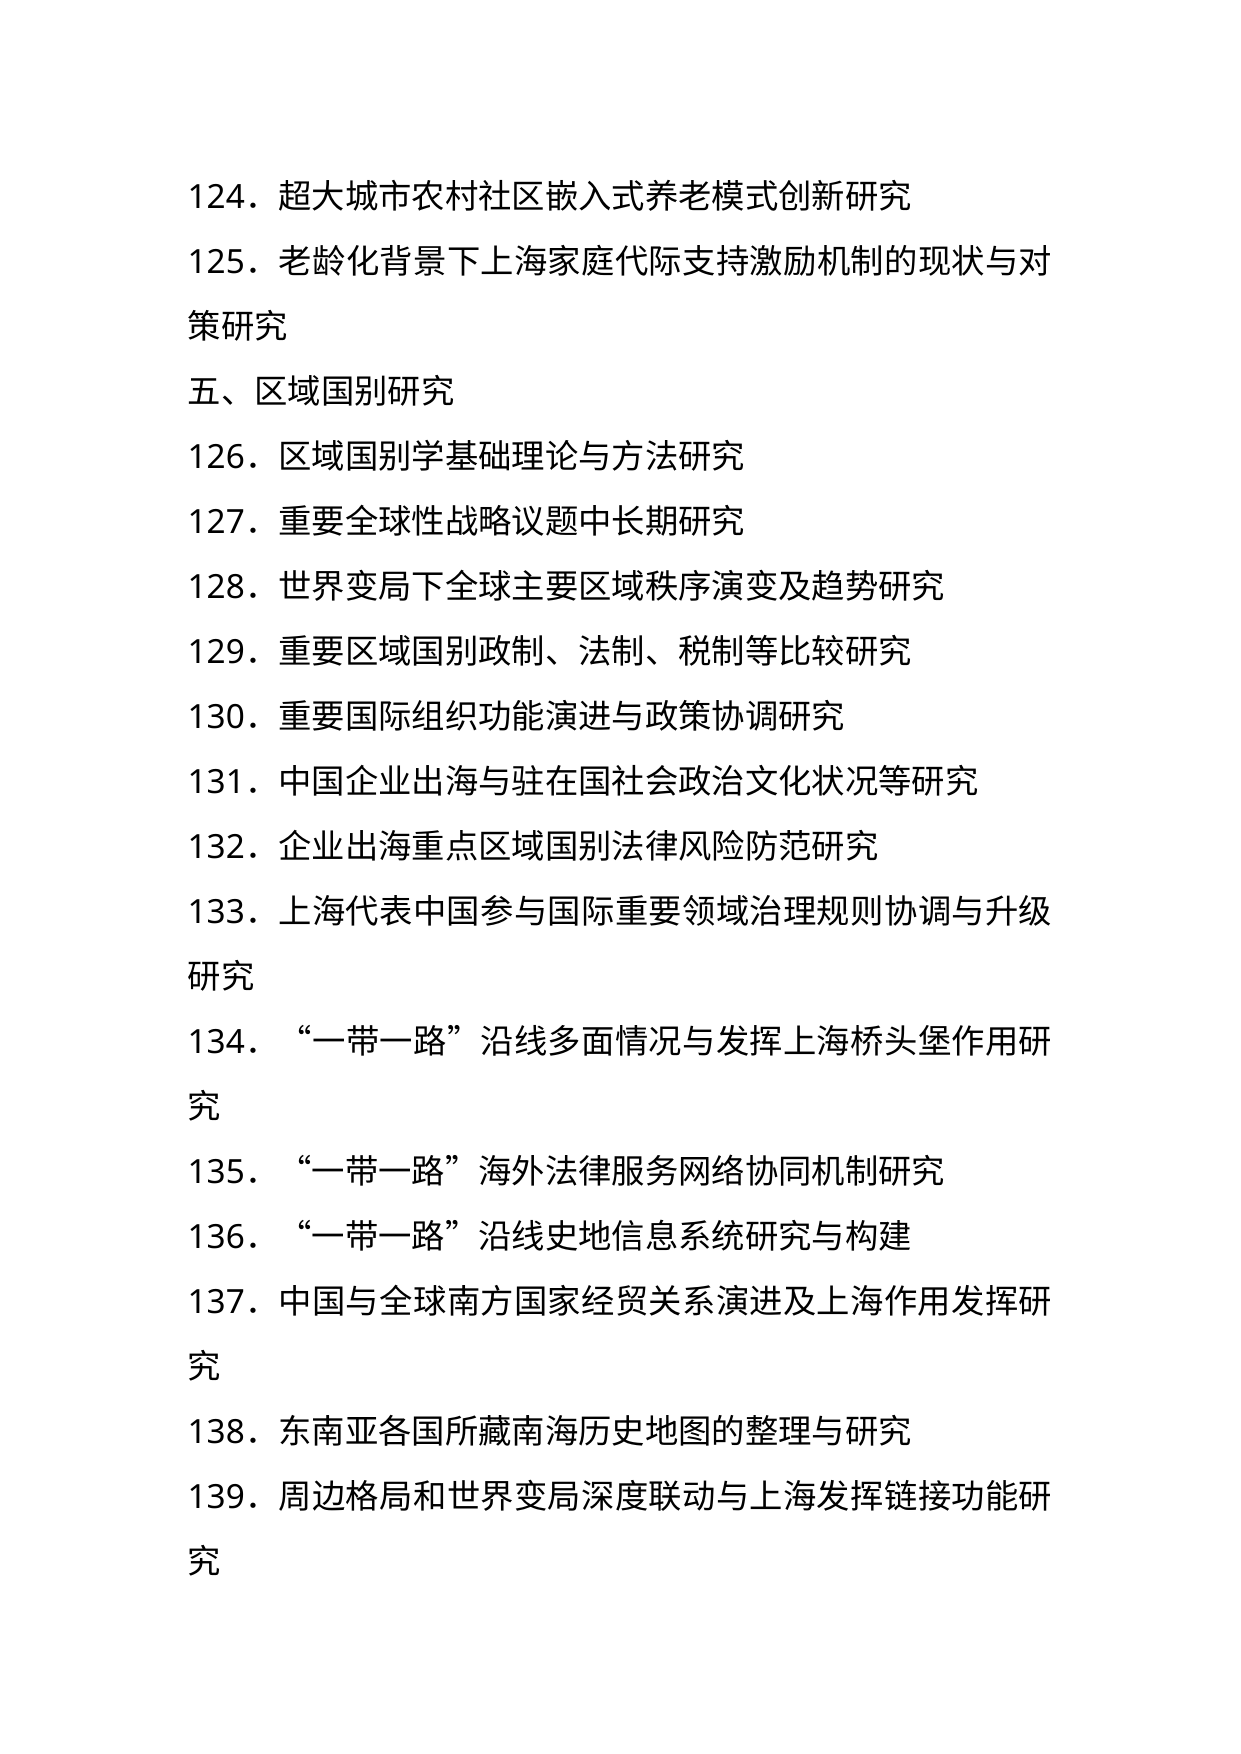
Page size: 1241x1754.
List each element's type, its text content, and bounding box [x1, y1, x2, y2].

text 五、区域国别研究 [187, 357, 1053, 422]
text 132．企业出海重点区域国别法律风险防范研究 [187, 812, 1053, 877]
text 138．东南亚各国所藏南海历史地图的整理与研究 [187, 1397, 1053, 1462]
text 128．世界变局下全球主要区域秩序演变及趋势研究 [187, 552, 1053, 617]
text 139．周边格局和世界变局深度联动与上海发挥链接功能研究 [187, 1462, 1053, 1592]
text 134．“一带一路”沿线多面情况与发挥上海桥头堡作用研究 [187, 1007, 1053, 1137]
text 125．老龄化背景下上海家庭代际支持激励机制的现状与对策研究 [187, 227, 1053, 357]
text 131．中国企业出海与驻在国社会政治文化状况等研究 [187, 747, 1053, 812]
text 130．重要国际组织功能演进与政策协调研究 [187, 682, 1053, 747]
text 129．重要区域国别政制、法制、税制等比较研究 [187, 617, 1053, 682]
text 127．重要全球性战略议题中长期研究 [187, 487, 1053, 552]
text 137．中国与全球南方国家经贸关系演进及上海作用发挥研究 [187, 1267, 1053, 1397]
text 126．区域国别学基础理论与方法研究 [187, 422, 1053, 487]
text 124．超大城市农村社区嵌入式养老模式创新研究 [187, 162, 1053, 227]
text 136．“一带一路”沿线史地信息系统研究与构建 [187, 1202, 1053, 1267]
text 135．“一带一路”海外法律服务网络协同机制研究 [187, 1137, 1053, 1202]
text 133．上海代表中国参与国际重要领域治理规则协调与升级研究 [187, 877, 1053, 1007]
